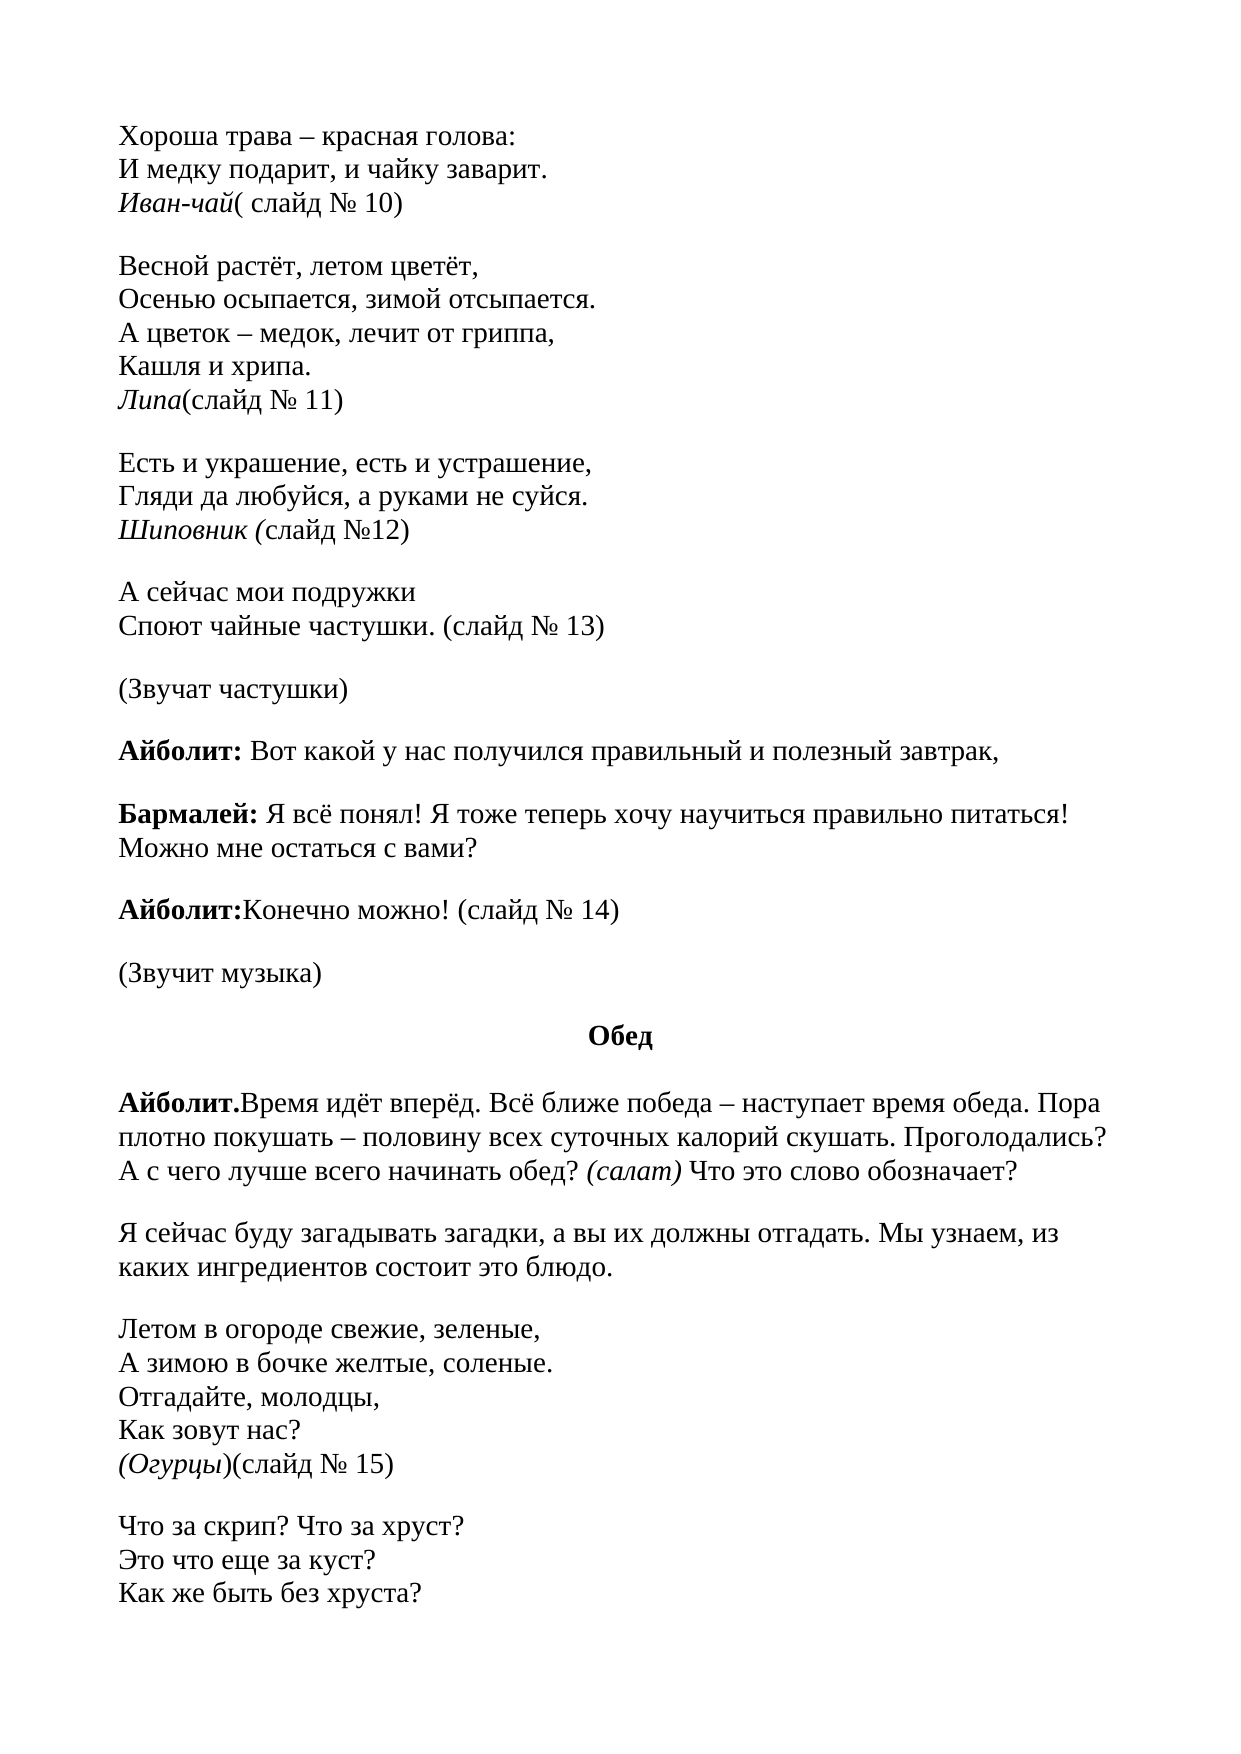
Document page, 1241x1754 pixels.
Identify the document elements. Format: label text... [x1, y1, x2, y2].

text Хороша трава – красная голова: И медку подарит, и чайку заварит. Иван-чай( слайд № 10) [118, 118, 1122, 219]
text Айболит: Вот какой у нас получился правильный и полезный завтрак, [118, 733, 1122, 767]
text Бармалей: Я всё понял! Я тоже теперь хочу научиться правильно питаться! Можно мне остаться с вами? [118, 796, 1122, 863]
subtitle Обед [118, 1018, 1122, 1051]
text А сейчас мои подружки Споют чайные частушки. (слайд № 13) [118, 574, 1122, 642]
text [118, 1508, 1122, 1609]
text Весной растёт, летом цветёт, Осенью осыпается, зимой отсыпается. А цветок – медок, лечит от гриппа, Кашля и хрипа. Липа(слайд № 11) [118, 248, 1122, 416]
text Айболит:Конечно можно! (слайд № 14) [118, 892, 1122, 926]
text Я сейчас буду загадывать загадки, а вы их должны отгадать. Мы узнаем, из каких ингредиентов состоит это блюдо. [118, 1215, 1122, 1282]
text (Звучит музыка) [118, 955, 1122, 989]
text (Звучат частушки) [118, 671, 1122, 704]
text Летом в огороде свежие, зеленые, А зимою в бочке желтые, соленые. Отгадайте, молодцы, Как зовут нас? (Огурцы)(слайд № 15) [118, 1312, 1122, 1479]
text Айболит.Время идёт вперёд. Всё ближе победа – наступает время обеда. Пора плотно покушать – половину всех суточных калорий скушать. Проголодались? А с чего лучше всего начинать обед? (салат) Что это слово обозначает? [118, 1086, 1122, 1186]
text Есть и украшение, есть и устрашение, Гляди да любуйся, а руками не суйся. Шиповник (слайд №12) [118, 445, 1122, 545]
